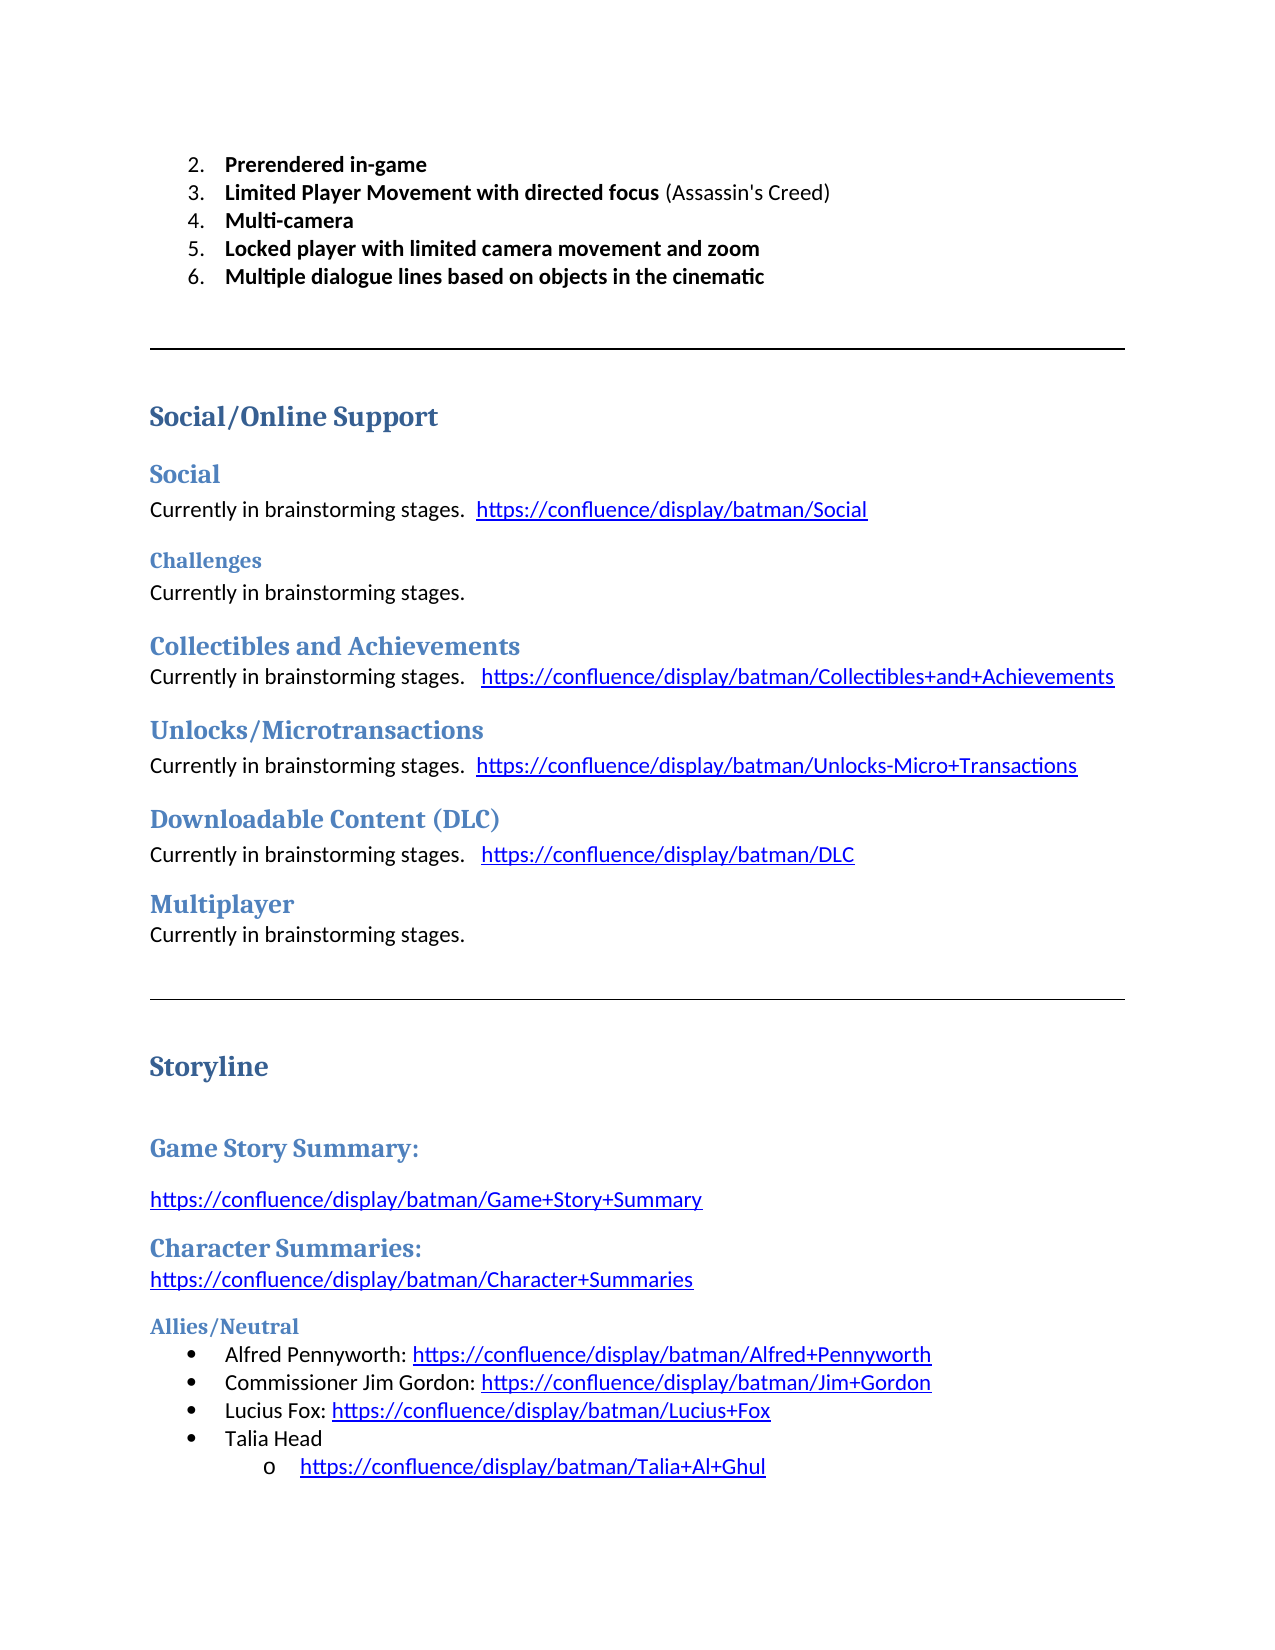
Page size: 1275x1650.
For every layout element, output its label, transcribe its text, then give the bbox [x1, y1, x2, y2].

list https://confluence/display/batman/Talia+Al+Ghul [262, 1452, 1125, 1481]
list Commissioner Jim Gordon: https://confluence/display/batman/Jim+Gordon [187, 1368, 1125, 1396]
subtitle Downloadable Content (DLC) [150, 804, 1125, 835]
subtitle Social [150, 459, 1125, 490]
subtitle Multiplayer [150, 889, 1125, 920]
text https://confluence/display/batman/Character+Summaries [150, 1265, 1125, 1293]
subtitle Unlocks/Microtransactions [150, 715, 1125, 746]
subtitle Collectibles and Achievements [150, 631, 1125, 662]
list Locked player with limited camera movement and zoom [187, 234, 1125, 262]
text Currently in brainstorming stages. https://confluence/display/batman/Social [150, 495, 1125, 523]
subtitle https://confluence/display/batman/Game+Story+Summary [150, 1185, 1125, 1213]
subtitle Social/Online Support [150, 400, 1125, 433]
subtitle Game Story Summary: [150, 1133, 1125, 1164]
text Currently in brainstorming stages. https://confluence/display/batman/DLC [150, 840, 1125, 868]
list Multi-camera [187, 206, 1125, 234]
list Multiple dialogue lines based on objects in the cinematic [187, 262, 1125, 290]
text Currently in brainstorming stages. [150, 920, 1125, 948]
subtitle Allies/Neutral [150, 1313, 1125, 1340]
list Prerendered in-game [187, 150, 1125, 178]
list Lucius Fox: https://confluence/display/batman/Lucius+Fox [187, 1396, 1125, 1424]
text Currently in brainstorming stages. https://confluence/display/batman/Unlocks-Micro+Transactions [150, 751, 1125, 779]
text Currently in brainstorming stages. [150, 578, 1125, 606]
subtitle Character Summaries: [150, 1233, 1125, 1265]
subtitle Storyline [150, 1050, 1125, 1084]
text Currently in brainstorming stages. https://confluence/display/batman/Collectibles+and+Achievements [150, 662, 1125, 690]
list Limited Player Movement with directed focus (Assassin's Creed) [187, 178, 1125, 206]
list Alfred Pennyworth: https://confluence/display/batman/Alfred+Pennyworth [187, 1340, 1125, 1368]
list Talia Head [187, 1424, 1125, 1452]
subtitle Challenges [150, 548, 1125, 574]
